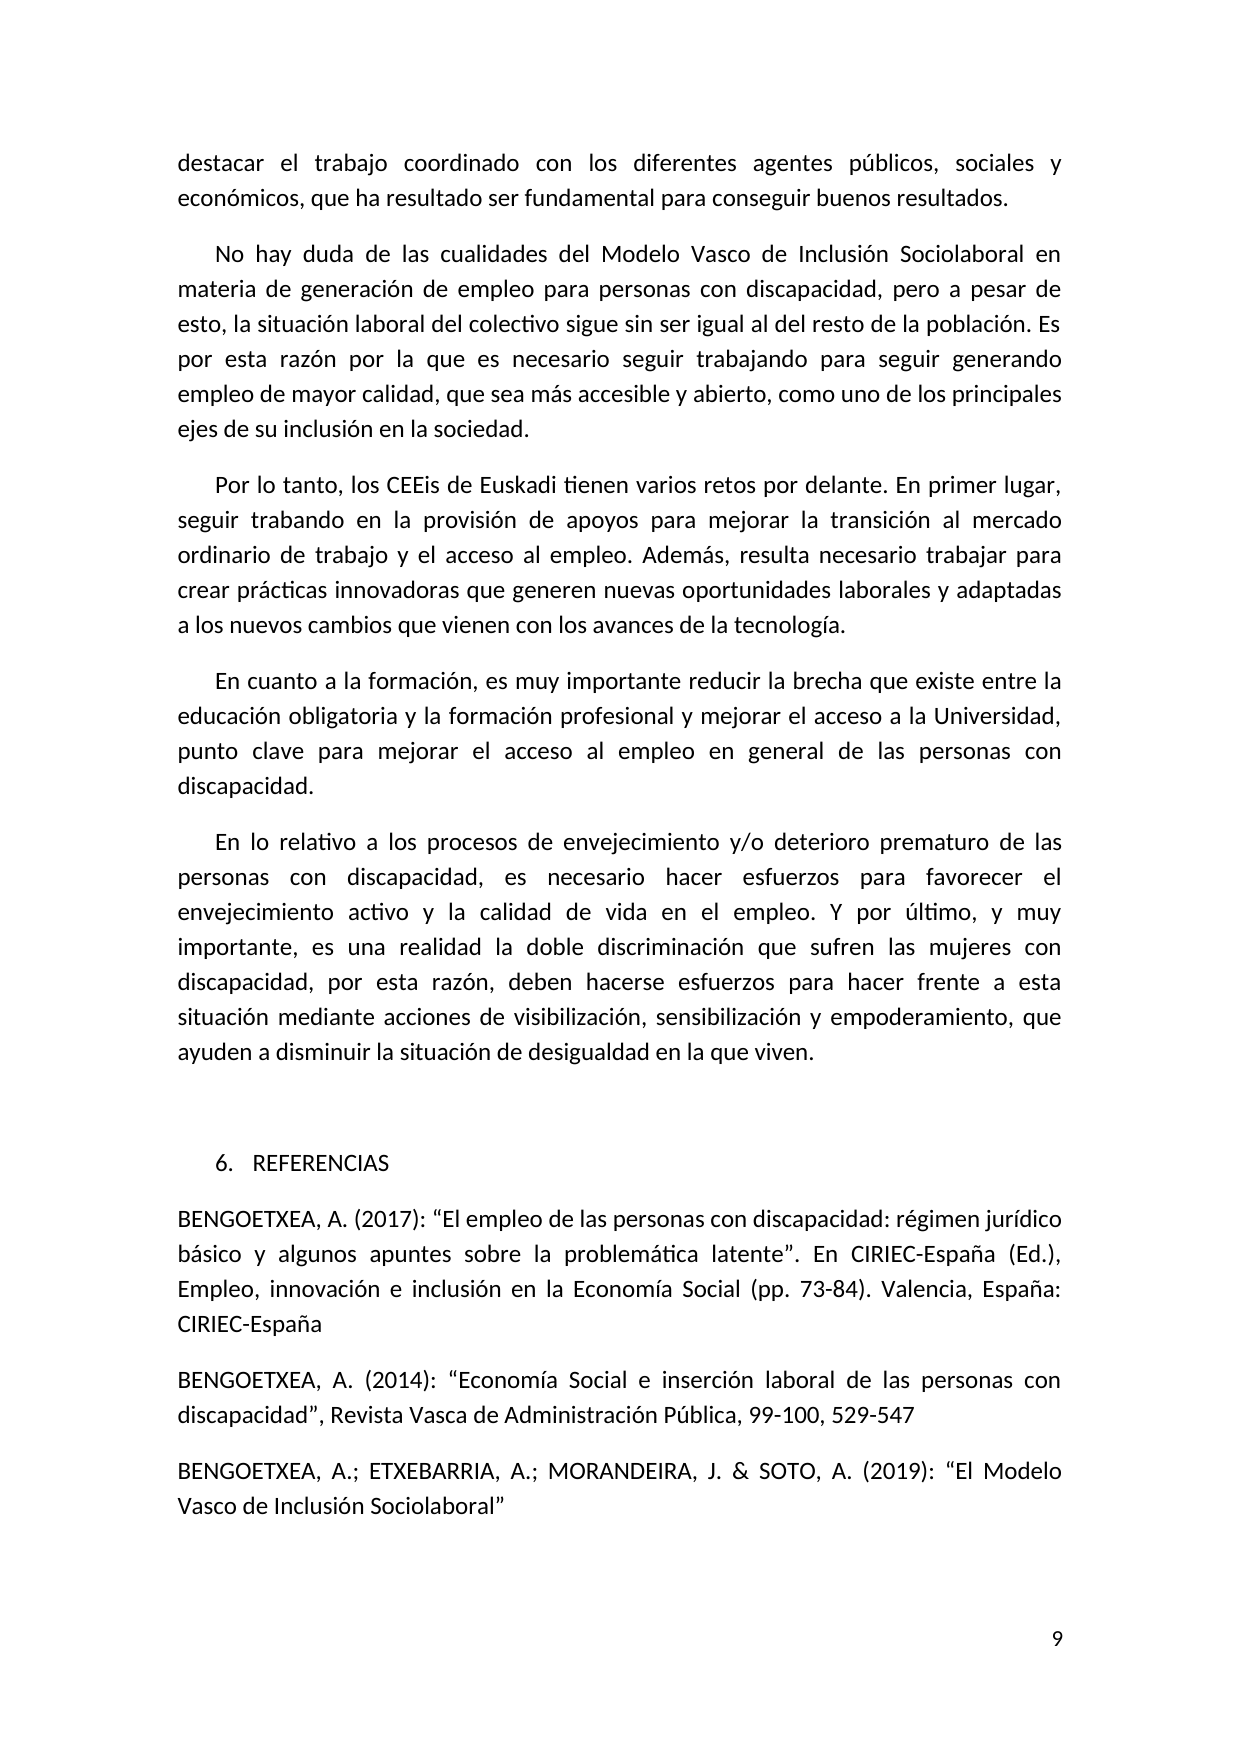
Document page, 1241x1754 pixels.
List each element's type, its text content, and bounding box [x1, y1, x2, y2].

text En lo relativo a los procesos de envejecimiento y/o deterioro prematuro de las personas con discapacidad, es necesario hacer esfuerzos para favorecer el envejecimiento activo y la calidad de vida en el empleo. Y por último, y muy importante, es una realidad la doble discriminación que sufren las mujeres con discapacidad, por esta razón, deben hacerse esfuerzos para hacer frente a esta situación mediante acciones de visibilización, sensibilización y empoderamiento, que ayuden a disminuir la situación de desigualdad en la que viven. [177, 826, 1063, 1066]
text Por lo tanto, los CEEis de Euskadi tienen varios retos por delante. En primer lugar, seguir trabando en la provisión de apoyos para mejorar la transición al mercado ordinario de trabajo y el acceso al empleo. Además, resulta necesario trabajar para crear prácticas innovadoras que generen nuevas oportunidades laborales y adaptadas a los nuevos cambios que vienen con los avances de la tecnología. [177, 469, 1063, 640]
text BENGOETXEA, A. (2014): “Economía Social e inserción laboral de las personas con discapacidad”, Revista Vasca de Administración Pública, 99-100, 529-547 [177, 1364, 1063, 1430]
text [177, 148, 1063, 213]
text No hay duda de las cualidades del Modelo Vasco de Inclusión Sociolaboral en materia de generación de empleo para personas con discapacidad, pero a pesar de esto, la situación laboral del colectivo sigue sin ser igual al del resto de la población. Es por esta razón por la que es necesario seguir trabajando para seguir generando empleo de mayor calidad, que sea más accesible y abierto, como uno de los principales ejes de su inclusión en la sociedad. [177, 238, 1063, 444]
list REFERENCIAS [215, 1148, 1063, 1178]
text BENGOETXEA, A. (2017): “El empleo de las personas con discapacidad: régimen jurídico básico y algunos apuntes sobre la problemática latente”. En CIRIEC-España (Ed.), Empleo, innovación e inclusión en la Economía Social (pp. 73-84). Valencia, España: CIRIEC-España [177, 1203, 1063, 1339]
text En cuanto a la formación, es muy importante reducir la brecha que existe entre la educación obligatoria y la formación profesional y mejorar el acceso a la Universidad, punto clave para mejorar el acceso al empleo en general de las personas con discapacidad. [177, 665, 1063, 801]
text BENGOETXEA, A.; ETXEBARRIA, A.; MORANDEIRA, J. & SOTO, A. (2019): “El Modelo Vasco de Inclusión Sociolaboral” [177, 1455, 1063, 1521]
